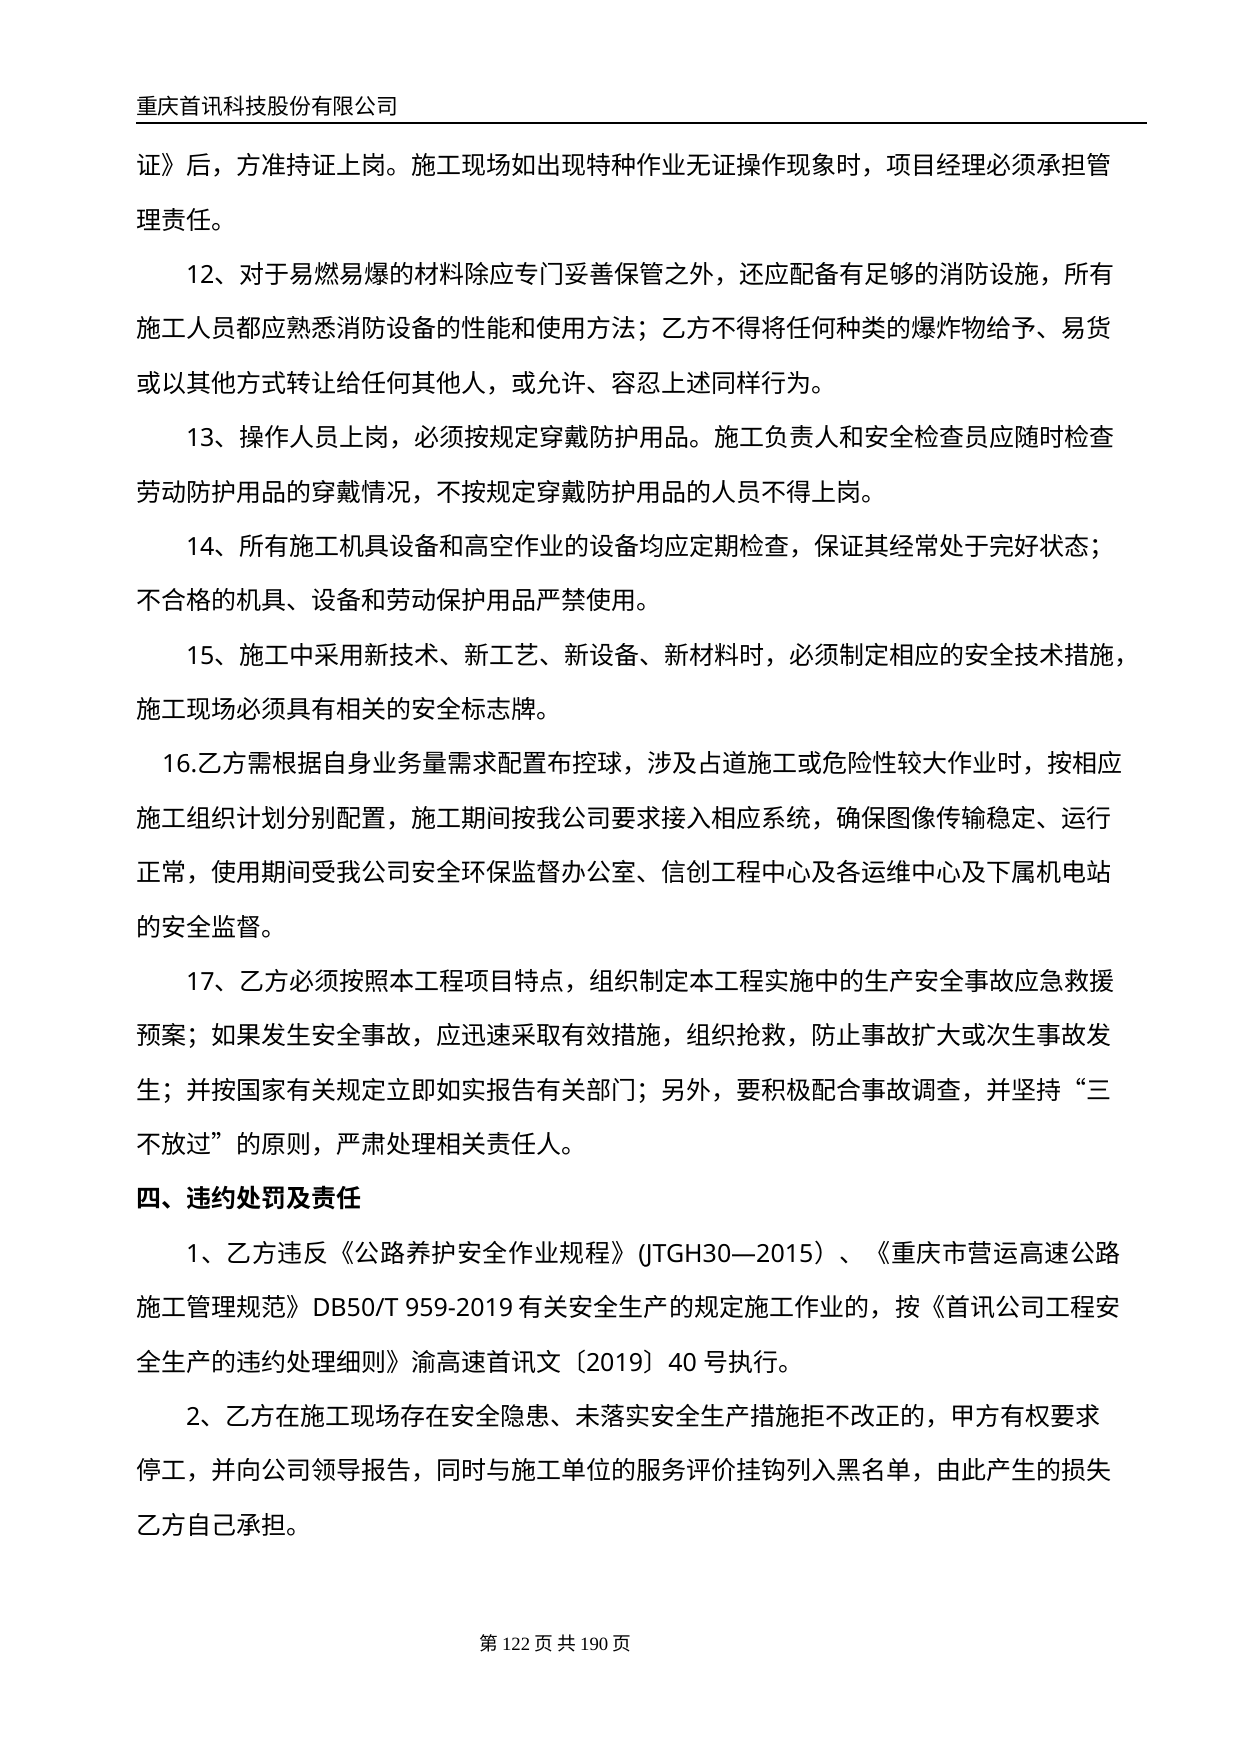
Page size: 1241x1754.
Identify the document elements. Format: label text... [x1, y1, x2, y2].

text 2、乙方在施工现场存在安全隐患、未落实安全生产措施拒不改正的，甲方有权要求停工，并向公司领导报告，同时与施工单位的服务评价挂钩列入黑名单，由此产生的损失乙方自己承担。 [136, 1396, 1122, 1541]
text 13、操作人员上岗，必须按规定穿戴防护用品。施工负责人和安全检查员应随时检查劳动防护用品的穿戴情况，不按规定穿戴防护用品的人员不得上岗。 [136, 418, 1122, 508]
text 16.乙方需根据自身业务量需求配置布控球，涉及占道施工或危险性较大作业时，按相应施工组织计划分别配置，施工期间按我公司要求接入相应系统，确保图像传输稳定、运行正常，使用期间受我公司安全环保监督办公室、信创工程中心及各运维中心及下属机电站的安全监督。 [136, 744, 1122, 943]
text 14、所有施工机具设备和高空作业的设备均应定期检查，保证其经常处于完好状态；不合格的机具、设备和劳动保护用品严禁使用。 [136, 526, 1122, 617]
text 1、乙方违反《公路养护安全作业规程》(JTGH30—2015）、《重庆市营运高速公路施工管理规范》DB50/T 959-2019有关安全生产的规定施工作业的，按《首讯公司工程安全生产的违约处理细则》渝高速首讯文〔2019〕40 号执行。 [136, 1233, 1122, 1378]
text 15、施工中采用新技术、新工艺、新设备、新材料时，必须制定相应的安全技术措施，施工现场必须具有相关的安全标志牌。 [136, 635, 1122, 726]
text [136, 146, 1122, 236]
text 17、乙方必须按照本工程项目特点，组织制定本工程实施中的生产安全事故应急救援预案；如果发生安全事故，应迅速采取有效措施，组织抢救，防止事故扩大或次生事故发生；并按国家有关规定立即如实报告有关部门；另外，要积极配合事故调查，并坚持“三不放过”的原则，严肃处理相关责任人。 [136, 961, 1122, 1161]
text 12、对于易燃易爆的材料除应专门妥善保管之外，还应配备有足够的消防设施，所有施工人员都应熟悉消防设备的性能和使用方法；乙方不得将任何种类的爆炸物给予、易货或以其他方式转让给任何其他人，或允许、容忍上述同样行为。 [136, 254, 1122, 399]
text 四、违约处罚及责任 [136, 1179, 1122, 1215]
